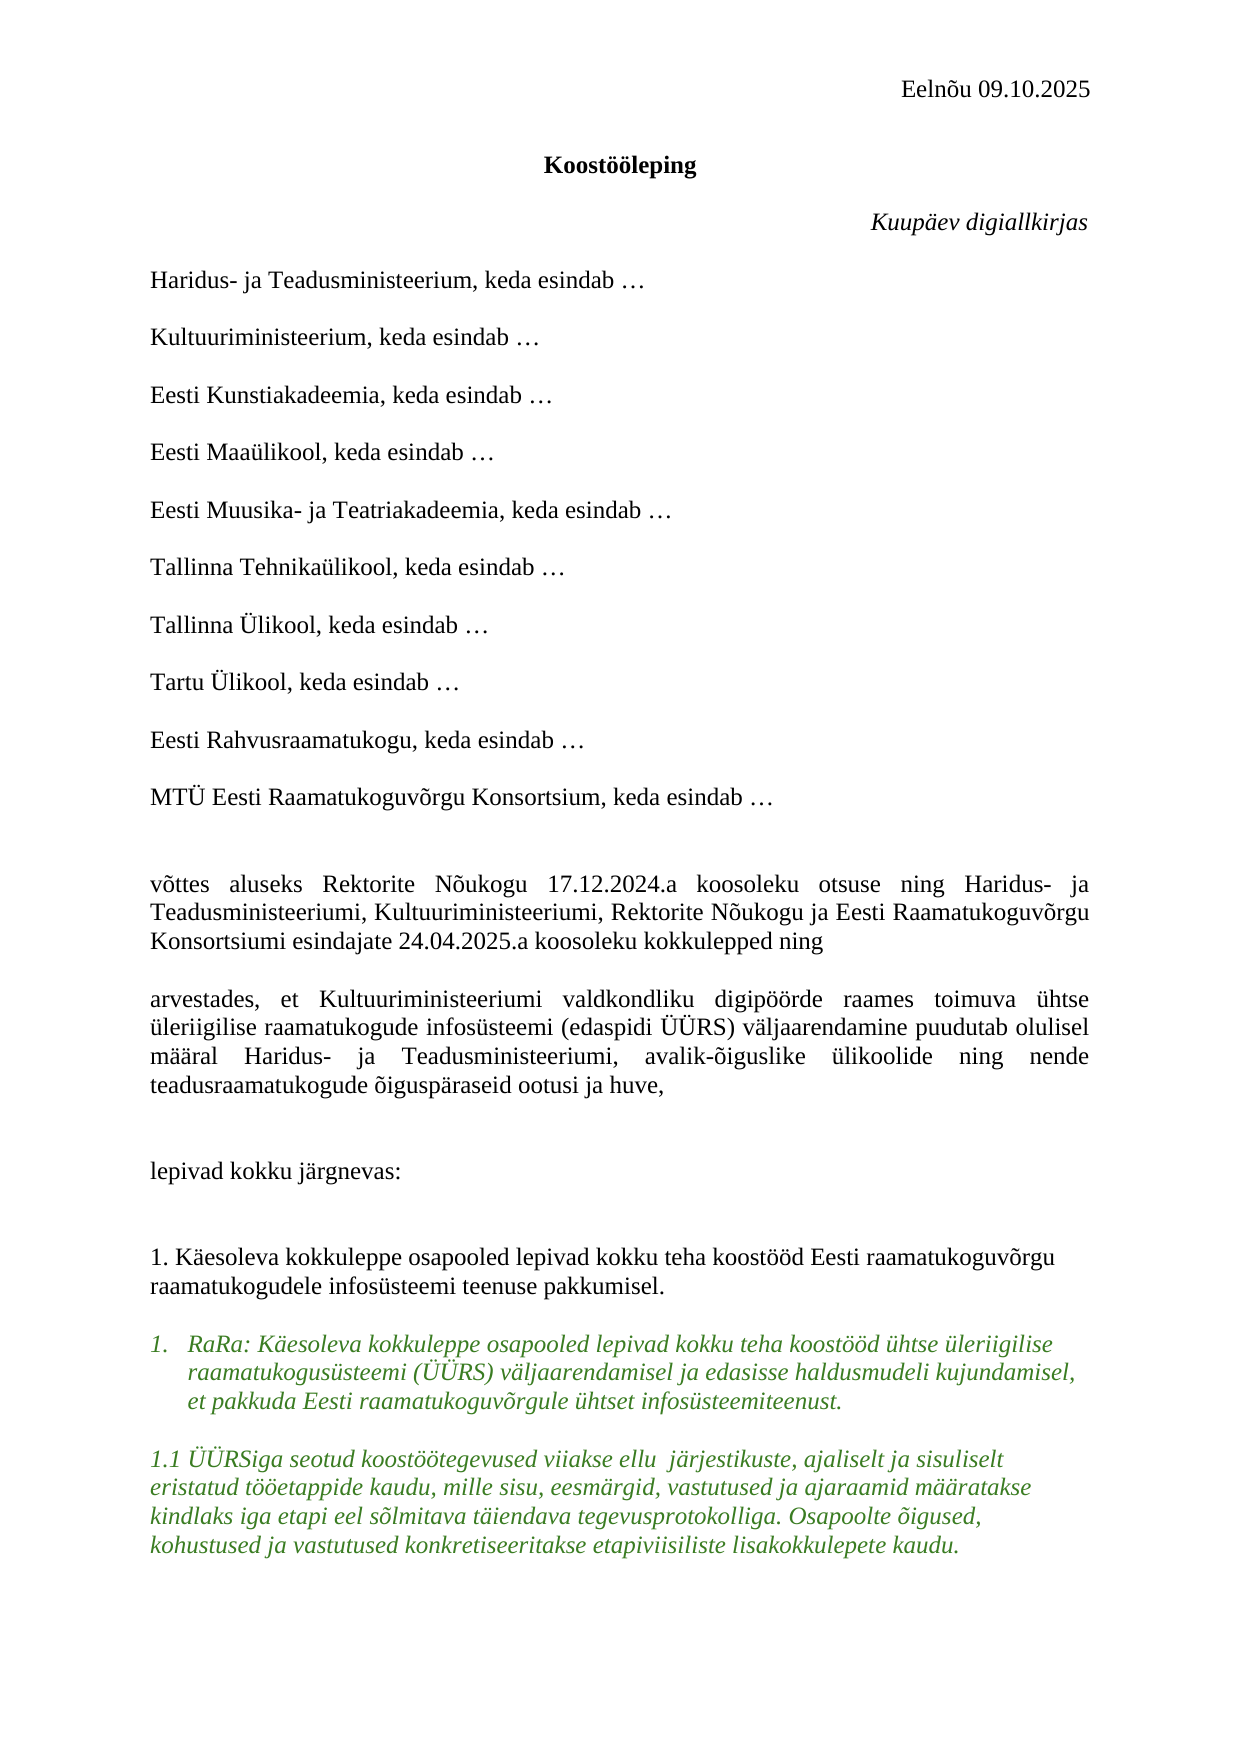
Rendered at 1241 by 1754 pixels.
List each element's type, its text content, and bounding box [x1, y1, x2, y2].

text Haridus- ja Teadusministeerium, keda esindab … [150, 265, 1090, 294]
text Eesti Maaülikool, keda esindab … [150, 437, 1090, 466]
text Koostööleping [150, 150, 1090, 179]
list RaRa: Käesoleva kokkuleppe osapooled lepivad kokku teha koostööd ühtse üleriigilise raamatukogusüsteemi (ÜÜRS) väljaarendamisel ja edasisse haldusmudeli kujundamisel, et pakkuda Eesti raamatukoguvõrgule ühtset infosüsteemiteenust. [150, 1329, 1090, 1415]
text Eesti Muusika- ja Teatriakadeemia, keda esindab … [150, 495, 1090, 524]
text lepivad kokku järgnevas: [150, 1156, 1090, 1185]
text 1.1 ÜÜRSiga seotud koostöötegevused viiakse ellu järjestikuste, ajaliselt ja sisuliselt eristatud tööetappide kaudu, mille sisu, eesmärgid, vastutused ja ajaraamid määratakse kindlaks iga etapi eel sõlmitava täiendava tegevusprotokolliga. Osapoolte õigused, kohustused ja vastutused konkretiseeritakse etapiviisiliste lisakokkulepete kaudu. [150, 1444, 1090, 1559]
list Käesoleva kokkuleppe osapooled lepivad kokku teha koostööd Eesti raamatukoguvõrgu raamatukogudele infosüsteemi teenuse pakkumisel. [150, 1242, 1090, 1300]
text Tallinna Tehnikaülikool, keda esindab … [150, 552, 1090, 581]
text Tartu Ülikool, keda esindab … [150, 667, 1090, 696]
text Kuupäev digiallkirjas [150, 207, 1090, 236]
text Eesti Rahvusraamatukogu, keda esindab … [150, 725, 1090, 754]
text arvestades, et Kultuuriministeeriumi valdkondliku digipöörde raames toimuva ühtse üleriigilise raamatukogude infosüsteemi (edaspidi ÜÜRS) väljaarendamine puudutab olulisel määral Haridus- ja Teadusministeeriumi, avalik-õiguslike ülikoolide ning nende teadusraamatukogude õiguspäraseid ootusi ja huve, [150, 984, 1090, 1099]
text Tallinna Ülikool, keda esindab … [150, 610, 1090, 639]
text Kultuuriministeerium, keda esindab … [150, 322, 1090, 351]
text võttes aluseks Rektorite Nõukogu 17.12.2024.a koosoleku otsuse ning Haridus- ja Teadusministeeriumi, Kultuuriministeeriumi, Rektorite Nõukogu ja Eesti Raamatukoguvõrgu Konsortsiumi esindajate 24.04.2025.a koosoleku kokkulepped ning [150, 869, 1090, 955]
text MTÜ Eesti Raamatukoguvõrgu Konsortsium, keda esindab … [150, 782, 1090, 811]
text Eesti Kunstiakadeemia, keda esindab … [150, 380, 1090, 409]
